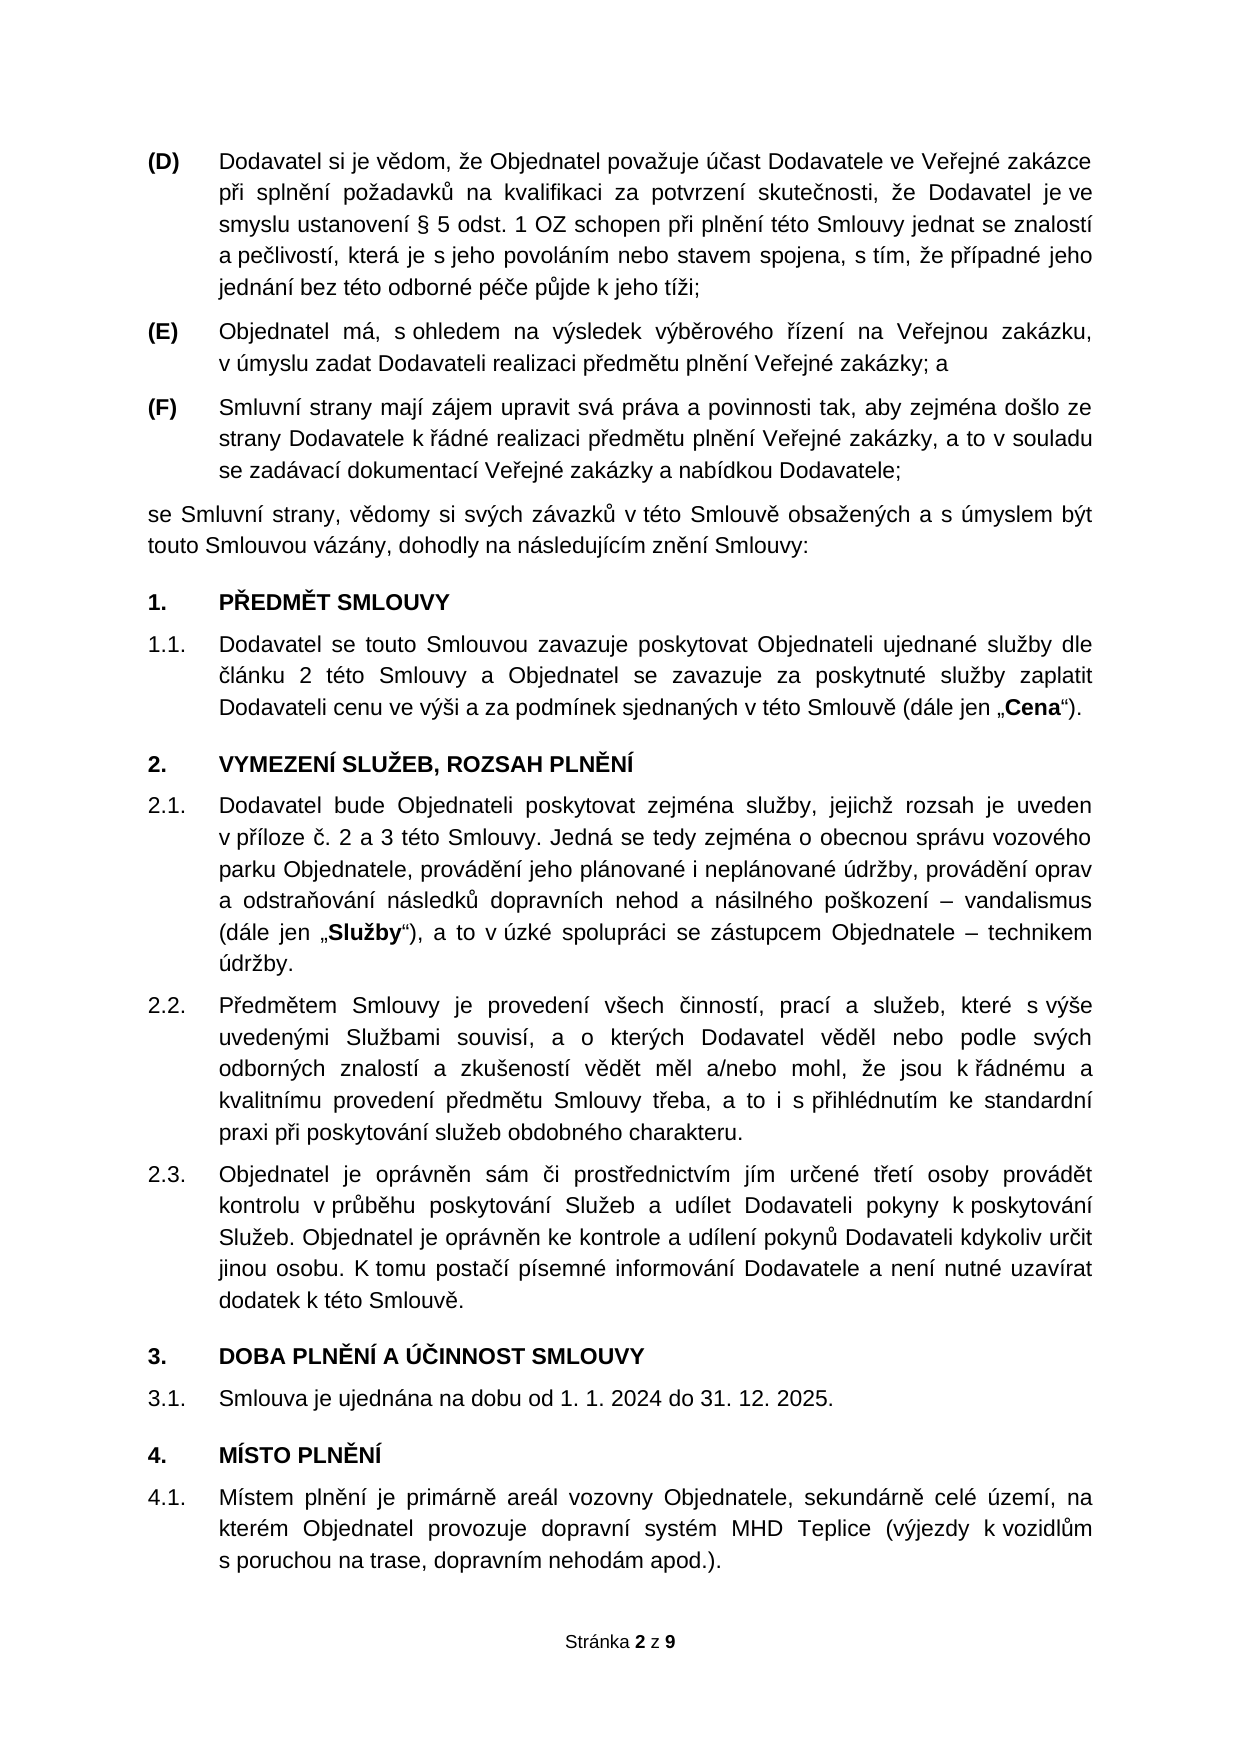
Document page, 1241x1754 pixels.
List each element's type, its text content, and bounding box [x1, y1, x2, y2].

list Smluvní strany mají zájem upravit svá práva a povinnosti tak, aby zejména došlo ze strany Dodavatele k řádné realizaci předmětu plnění Veřejné zakázky, a to v souladu se zadávací dokumentací Veřejné zakázky a nabídkou Dodavatele; [148, 393, 1093, 483]
list Dodavatel se touto Smlouvou zavazuje poskytovat Objednateli ujednané služby dle článku 2 této Smlouvy a Objednatel se zavazuje za poskytnuté služby zaplatit Dodavateli cenu ve výši a za podmínek sjednaných v této Smlouvě (dále jen „Cena“). [148, 631, 1093, 720]
text se Smluvní strany, vědomy si svých závazků v této Smlouvě obsažených a s úmyslem být touto Smlouvou vázány, dohodly na následujícím znění Smlouvy: [148, 501, 1093, 559]
list Místem plnění je primárně areál vozovny Objednatele, sekundárně celé území, na kterém Objednatel provozuje dopravní systém MHD Teplice (výjezdy k vozidlům s poruchou na trase, dopravním nehodám apod.). [148, 1484, 1093, 1573]
list Objednatel je oprávněn sám či prostřednictvím jím určené třetí osoby provádět kontrolu v průběhu poskytování Služeb a udílet Dodavateli pokyny k poskytování Služeb. Objednatel je oprávněn ke kontrole a udílení pokynů Dodavateli kdykoliv určit jinou osobu. K tomu postačí písemné informování Dodavatele a není nutné uzavírat dodatek k této Smlouvě. [148, 1161, 1093, 1313]
list Dodavatel bude Objednateli poskytovat zejména služby, jejichž rozsah je uveden v příloze č. 2 a 3 této Smlouvy. Jedná se tedy zejména o obecnou správu vozového parku Objednatele, provádění jeho plánované i neplánované údržby, provádění oprav a odstraňování následků dopravních nehod a násilného poškození – vandalismus (dále jen „Služby“), a to v úzké spolupráci se zástupcem Objednatele – technikem údržby. [148, 792, 1093, 977]
list Smlouva je ujednána na dobu od 1. 1. 2024 do 31. 12. 2025. [148, 1385, 1093, 1412]
list Předmět smlouvy [148, 589, 1093, 615]
list vymezení služeb, Rozsah Plnění [148, 751, 1093, 777]
list Místo plnění [148, 1442, 1093, 1468]
list DoBa PLNĚNÍ a účinnost smlouvy [148, 1343, 1093, 1370]
list Předmětem Smlouvy je provedení všech činností, prací a služeb, které s výše uvedenými Službami souvisí, a o kterých Dodavatel věděl nebo podle svých odborných znalostí a zkušeností vědět měl a/nebo mohl, že jsou k řádnému a kvalitnímu provedení předmětu Smlouvy třeba, a to i s přihlédnutím ke standardní praxi při poskytování služeb obdobného charakteru. [148, 992, 1093, 1145]
list Dodavatel si je vědom, že Objednatel považuje účast Dodavatele ve Veřejné zakázce při splnění požadavků na kvalifikaci za potvrzení skutečnosti, že Dodavatel je ve smyslu ustanovení § 5 odst. 1 OZ schopen při plnění této Smlouvy jednat se znalostí a pečlivostí, která je s jeho povoláním nebo stavem spojena, s tím, že případné jeho jednání bez této odborné péče půjde k jeho tíži; [148, 148, 1093, 300]
list Objednatel má, s ohledem na výsledek výběrového řízení na Veřejnou zakázku, v úmyslu zadat Dodavateli realizaci předmětu plnění Veřejné zakázky; a [148, 318, 1093, 376]
